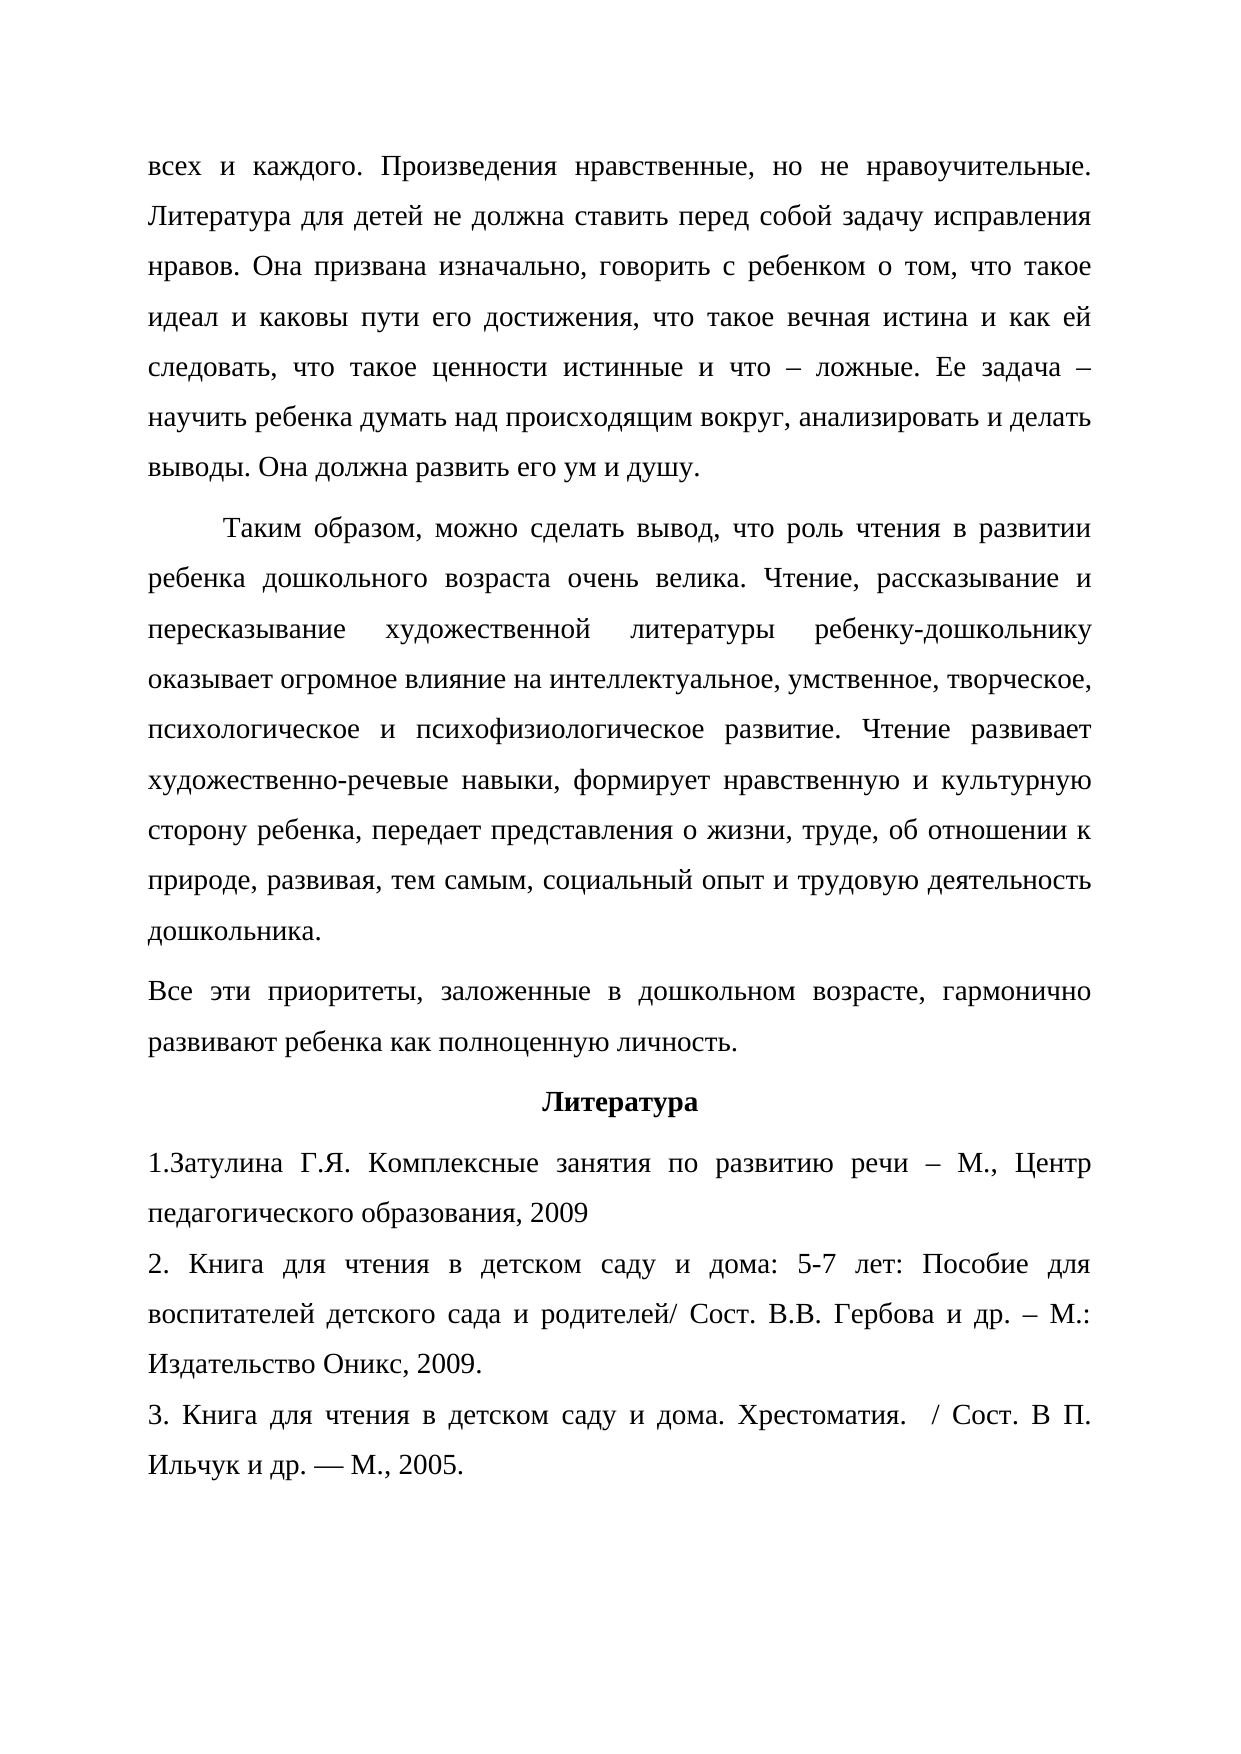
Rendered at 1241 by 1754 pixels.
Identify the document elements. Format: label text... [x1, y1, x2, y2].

text 3. Книга для чтения в детском саду и дома. Хрестоматия. / Сост. В П. Ильчук и др. — М., 2005. [148, 1397, 1092, 1481]
text Литература [148, 1084, 1092, 1118]
text Все эти приоритеты, заложенные в дошкольном возрасте, гармонично развивают ребенка как полноценную личность. [148, 973, 1092, 1057]
text 1.Затулина Г.Я. Комплексные занятия по развитию речи – М., Центр педагогического образования, 2009 [148, 1145, 1092, 1229]
text Таким образом, можно сделать вывод, что роль чтения в развитии ребенка дошкольного возраста очень велика. Чтение, рассказывание и пересказывание художественной литературы ребенку-дошкольнику оказывает огромное влияние на интеллектуальное, умственное, творческое, психологическое и психофизиологическое развитие. Чтение развивает художественно-речевые навыки, формирует нравственную и культурную сторону ребенка, передает представления о жизни, труде, об отношении к природе, развивая, тем самым, социальный опыт и трудовую деятельность дошкольника. [148, 510, 1092, 946]
text 2. Книга для чтения в детском саду и дома: 5-7 лет: Пособие для воспитателей детского сада и родителей/ Сост. В.В. Гербова и др. – М.: Издательство Оникс, 2009. [148, 1246, 1092, 1380]
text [148, 148, 1092, 483]
